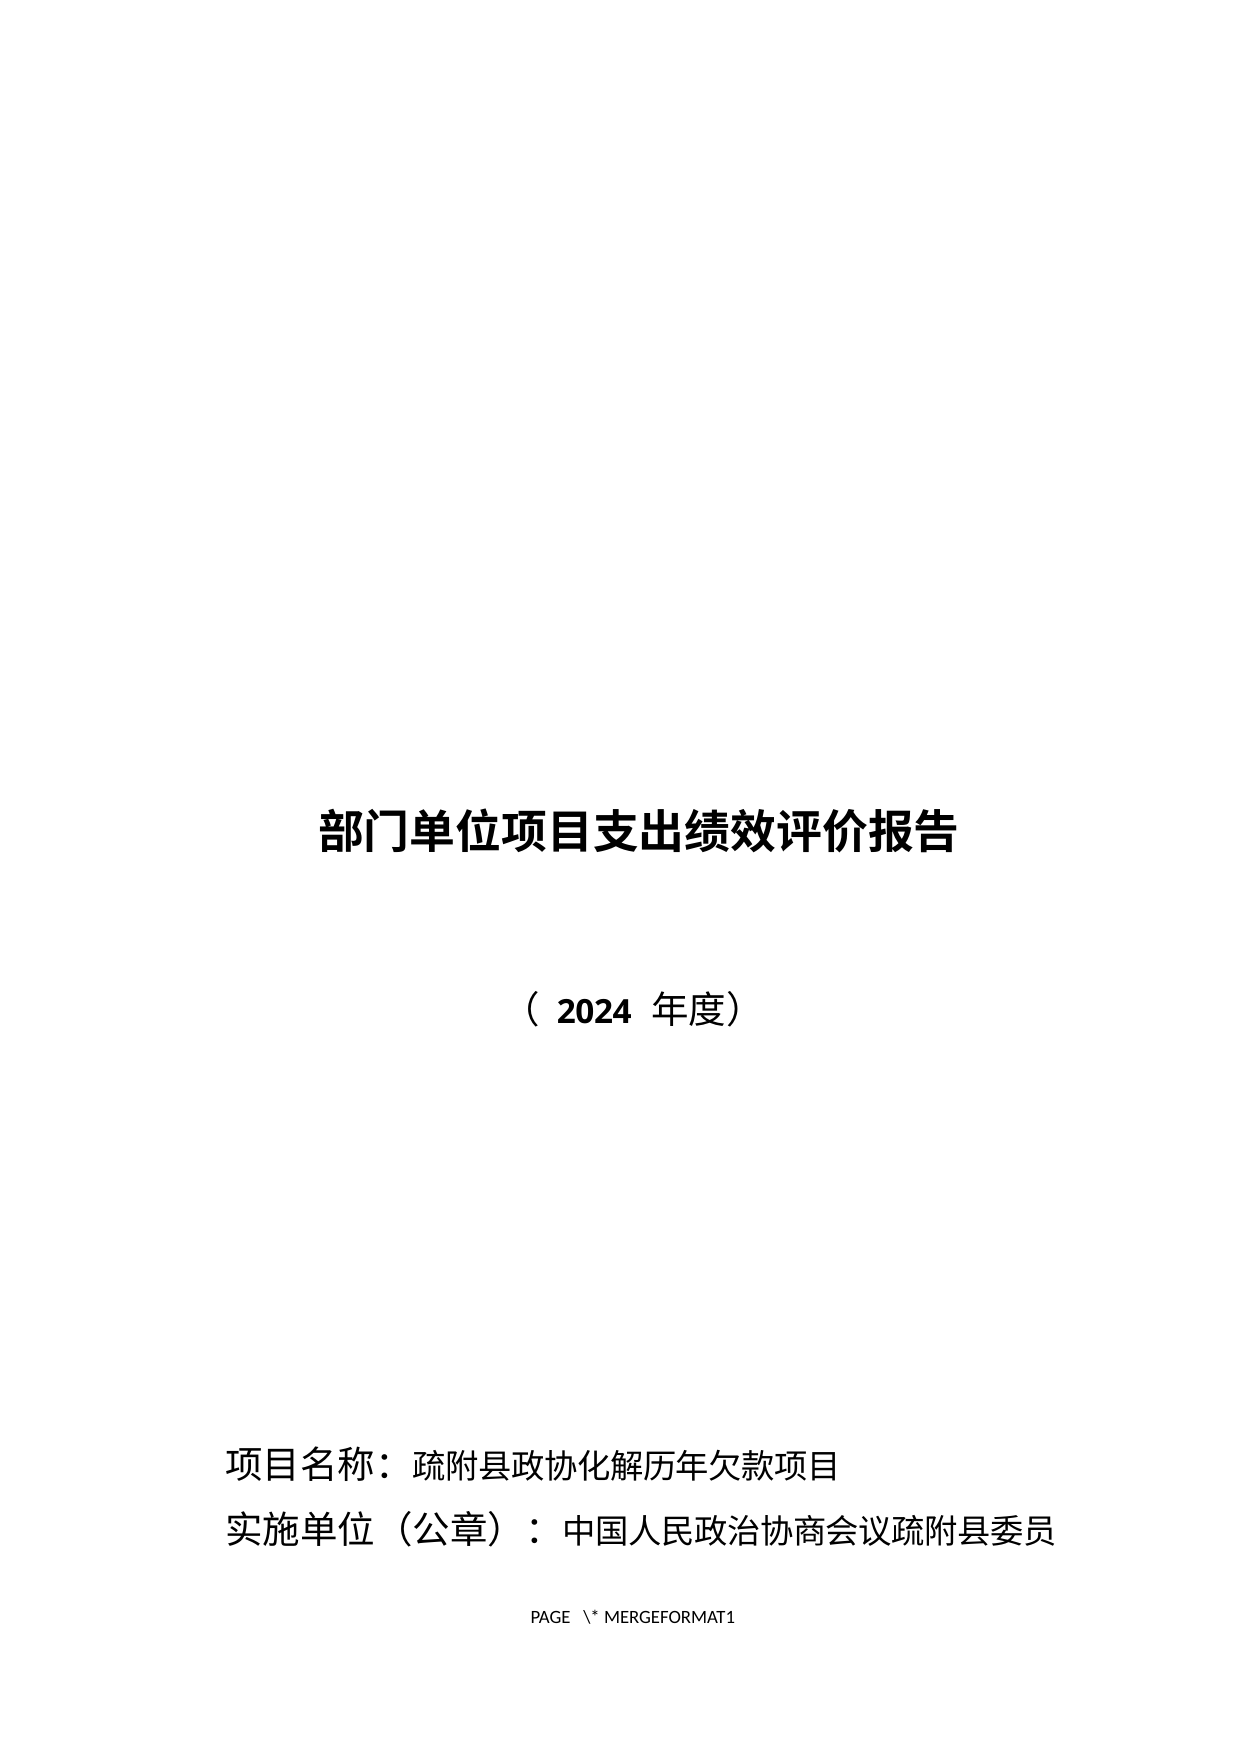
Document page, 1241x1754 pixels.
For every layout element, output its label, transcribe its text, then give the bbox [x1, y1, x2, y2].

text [187, 1494, 1078, 1559]
text 项目名称：疏附县政协化解历年欠款项目 [187, 1429, 1078, 1494]
text （ 2024 年度） [187, 974, 1078, 1039]
text 部门单位项目支出绩效评价报告 [187, 779, 1078, 877]
